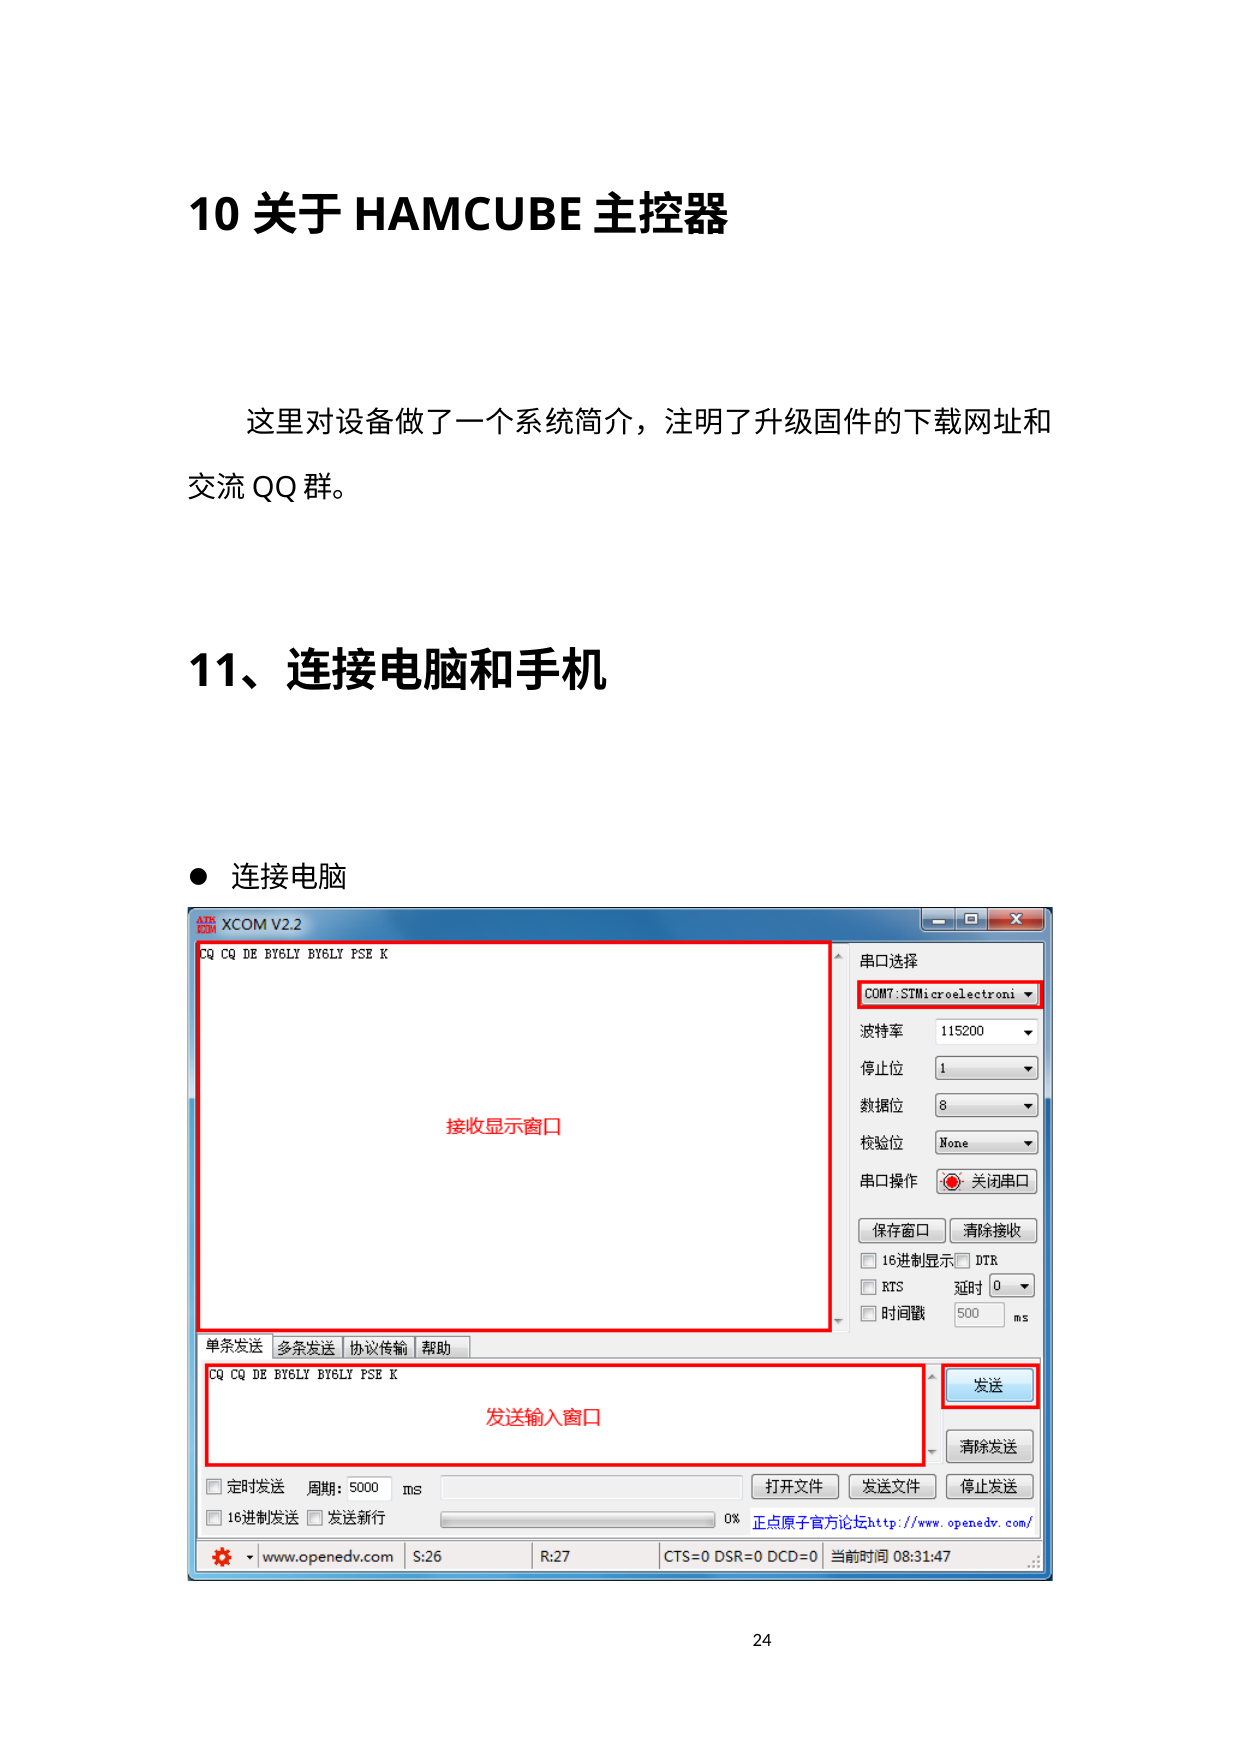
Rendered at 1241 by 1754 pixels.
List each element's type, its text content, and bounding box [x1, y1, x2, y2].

picture [187, 907, 1053, 1581]
text 这里对设备做了一个系统简介，注明了升级固件的下载网址和交流QQ群。 [187, 387, 1053, 517]
subtitle 11、连接电脑和手机 [187, 617, 1053, 715]
list 连接电脑 [187, 842, 1053, 907]
subtitle 10 关于HAMCUBE主控器 [187, 162, 1053, 259]
